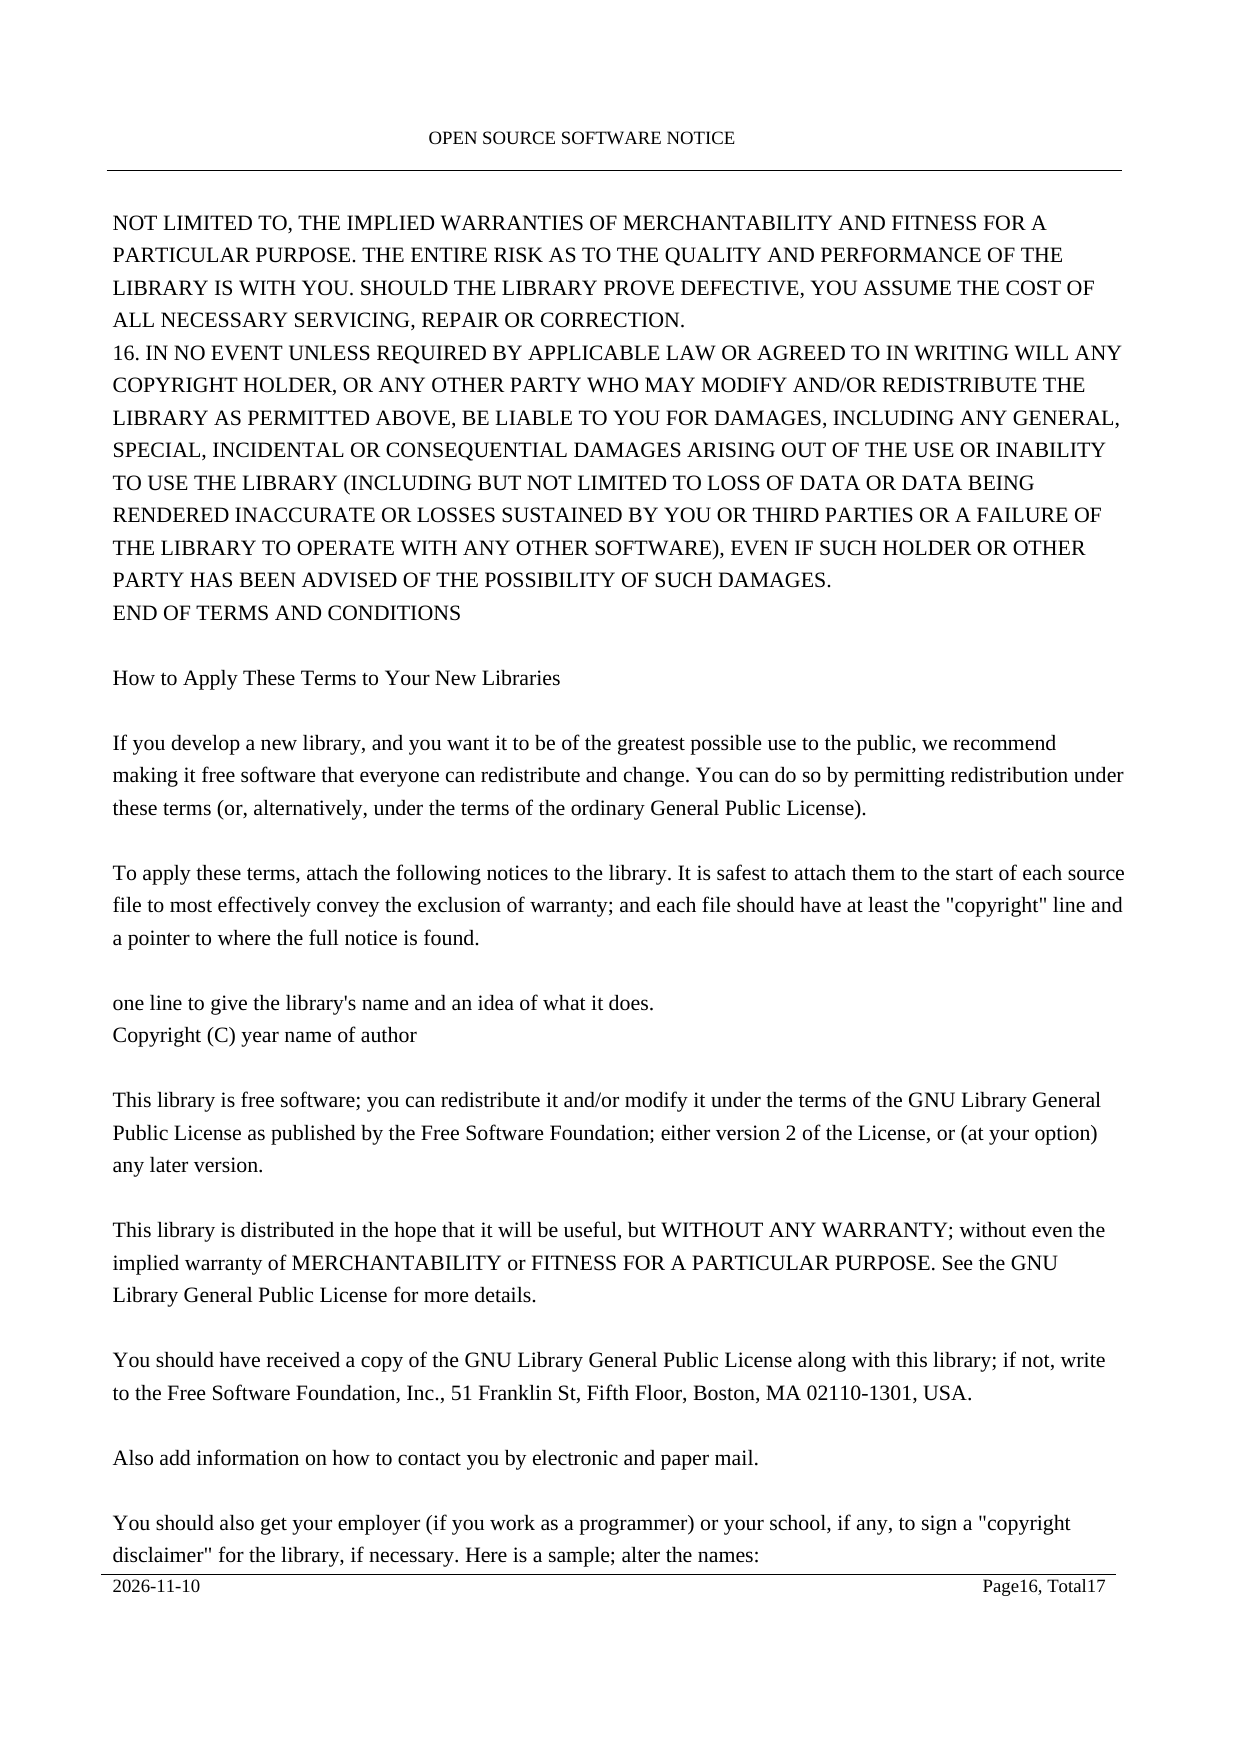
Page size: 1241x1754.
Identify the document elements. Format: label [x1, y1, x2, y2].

text [112, 206, 1128, 1571]
